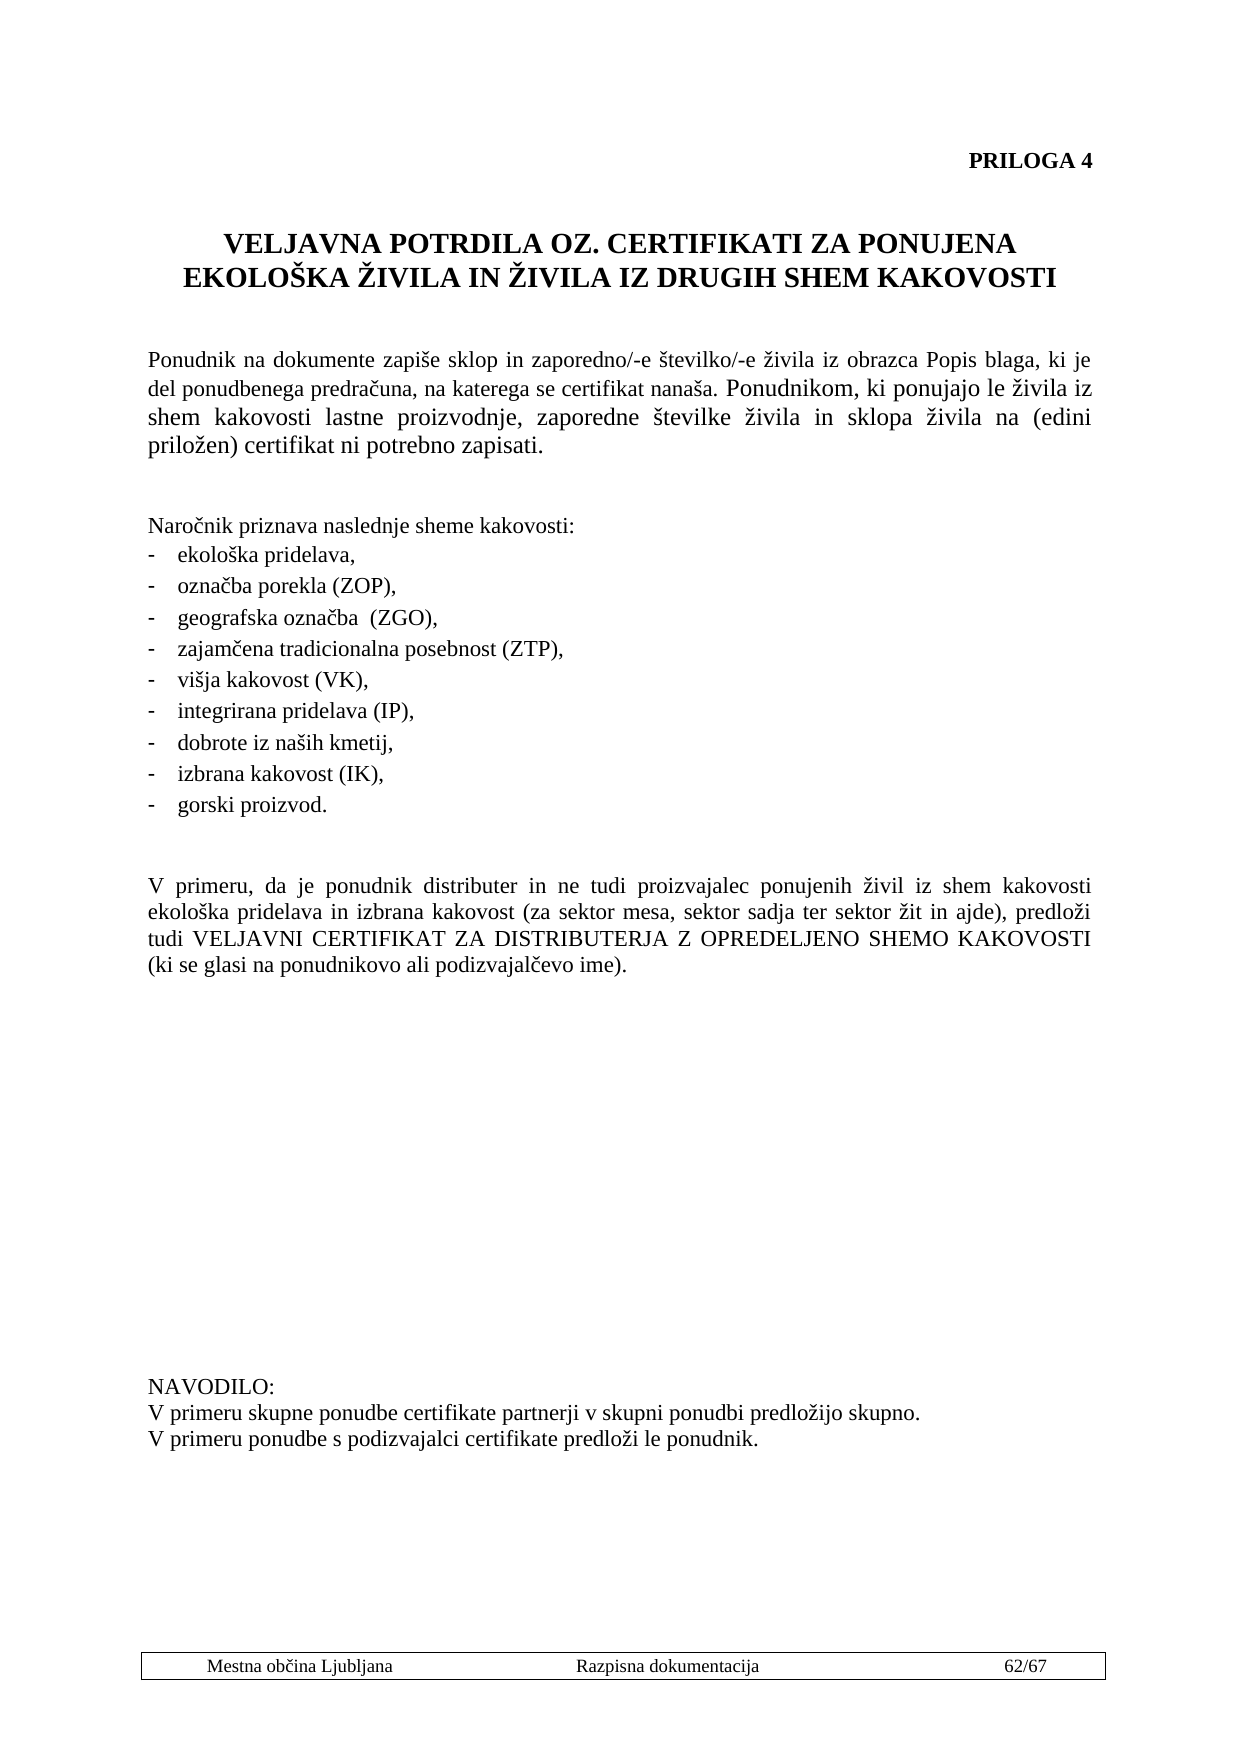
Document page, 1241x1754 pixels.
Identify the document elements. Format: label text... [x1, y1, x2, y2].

text V primeru ponudbe s podizvajalci certifikate predloži le ponudnik. [148, 1426, 1093, 1452]
list ekološka pridelava, [148, 538, 1093, 569]
text V primeru, da je ponudnik distributer in ne tudi proizvajalec ponujenih živil iz shem kakovosti ekološka pridelava in izbrana kakovost (za sektor mesa, sektor sadja ter sektor žit in ajde), predloži tudi VELJAVNI CERTIFIKAT ZA DISTRIBUTERJA Z OPREDELJENO SHEMO KAKOVOSTI (ki se glasi na ponudnikovo ali podizvajalčevo ime). [148, 872, 1093, 977]
text EKOLOŠKA ŽIVILA IN ŽIVILA IZ DRUGIH SHEM KAKOVOSTI [148, 260, 1093, 294]
list dobrote iz naših kmetij, [148, 726, 1093, 757]
list integrirana pridelava (IP), [148, 694, 1093, 726]
list višja kakovost (VK), [148, 663, 1093, 694]
list izbrana kakovost (IK), [148, 757, 1093, 788]
list geografska označba (ZGO), [148, 601, 1093, 632]
list označba porekla (ZOP), [148, 569, 1093, 601]
list gorski proizvod. [148, 788, 1093, 819]
text Ponudnik na dokumente zapiše sklop in zaporedno/-e številko/-e živila iz obrazca Popis blaga, ki je del ponudbenega predračuna, na katerega se certifikat nanaša. Ponudnikom, ki ponujajo le živila iz shem kakovosti lastne proizvodnje, zaporedne številke živila in sklopa živila na (edini priložen) certifikat ni potrebno zapisati. [148, 346, 1093, 459]
text PRILOGA 4 [148, 148, 1093, 174]
text V primeru skupne ponudbe certifikate partnerji v skupni ponudbi predložijo skupno. [148, 1399, 1093, 1426]
list zajamčena tradicionalna posebnost (ZTP), [148, 632, 1093, 663]
text Naročnik priznava naslednje sheme kakovosti: [148, 512, 1093, 538]
text NAVODILO: [148, 1373, 1093, 1399]
text VELJAVNA POTRDILA OZ. CERTIFIKATI ZA PONUJENA [148, 227, 1093, 260]
